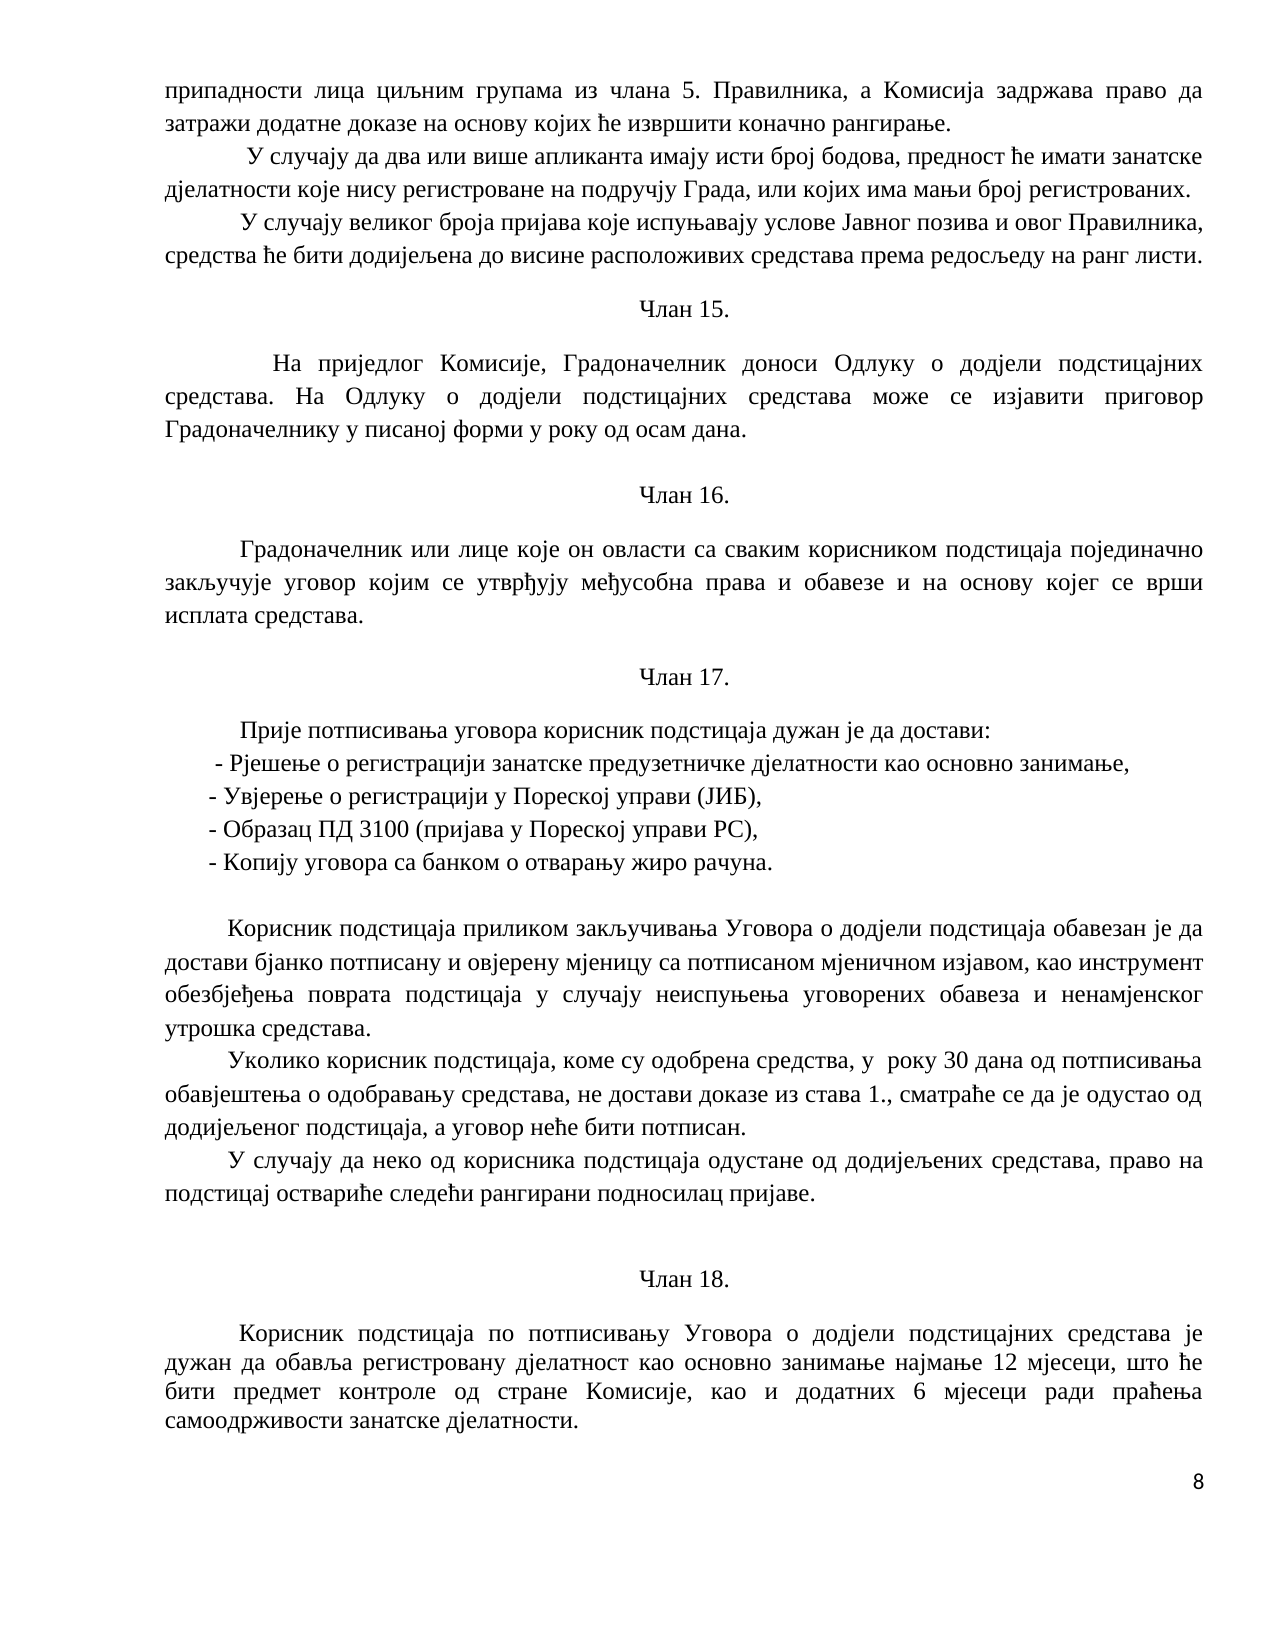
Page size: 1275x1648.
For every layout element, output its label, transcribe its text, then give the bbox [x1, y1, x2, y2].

text Уколико корисник подстицаја, коме су одобрена средства, у року 30 дана од потписивања обавјештења о одобравању средстава, не достави доказе из става 1., сматраће се да је одустао од додијељеног подстицаја, а уговор неће бити потписан. [164, 1046, 1204, 1140]
text Члан 18. [164, 1264, 1204, 1293]
text - Образац ПД 3100 (пријава у Пореској управи РС), [164, 814, 1204, 843]
text Прије потписивања уговора корисник подстицаја дужан је да достави: [164, 715, 1204, 744]
text Члан 16. [164, 480, 1204, 509]
text Градоначелник или лице које он овласти са сваким корисником подстицаја појединачно закључује уговор којим се утврђују међусобна права и обавезе и на основу којег се врши исплата средстава. [164, 534, 1204, 628]
text - Копију уговора са банком о отварању жиро рачуна. [164, 847, 1204, 876]
text На приједлог Комисије, Градоначелник доноси Одлуку о додјели подстицајних средстава. На Одлуку о додјели подстицајних средстава може се изјавити приговор Градоначелнику у писаној форми у року од осам дана. [164, 348, 1204, 443]
text Члан 17. [164, 662, 1204, 690]
text У случају да два или више апликанта имају исти број бодова, предност ће имати занатске дјелатности које нису регистроване на подручју Града, или којих има мањи број регистрованих. [164, 141, 1204, 203]
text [164, 75, 1204, 137]
text Корисник подстицаја приликом закључивања Уговора о додјели подстицаја обавезан је да достави бјанко потписану и овјерену мјеницу са потписаном мјеничном изјавом, као инструмент обезбјеђења поврата подстицаја у случају неиспуњења уговорених обавеза и ненамјенског утрошка средстава. [164, 913, 1204, 1041]
text Члан 15. [164, 294, 1204, 323]
text У случају да неко од корисника подстицаја одустане од додијељених средстава, право на подстицај оствариће следећи рангирани подносилац пријаве. [164, 1145, 1204, 1206]
text Корисник подстицаја по потписивању Уговора о додјели подстицајних средстава је дужан да обавља регистровану дјелатност као основно занимање најмање 12 мјесеци, што ће бити предмет контроле од стране Комисије, као и додатних 6 мјесеци ради праћења самоодрживости занатске дјелатности. [164, 1318, 1204, 1433]
text - Увјерење о регистрацији у Пореској управи (ЈИБ), [164, 781, 1204, 810]
text - Рјешење о регистрацији занатске предузетничке дјелатности као основно занимање, [164, 748, 1204, 777]
text У случају великог броја пријава које испуњавају услове Јавног позива и овог Правилника, средства ће бити додијељена до висине расположивих средстава према редосљеду на ранг листи. [164, 207, 1204, 269]
